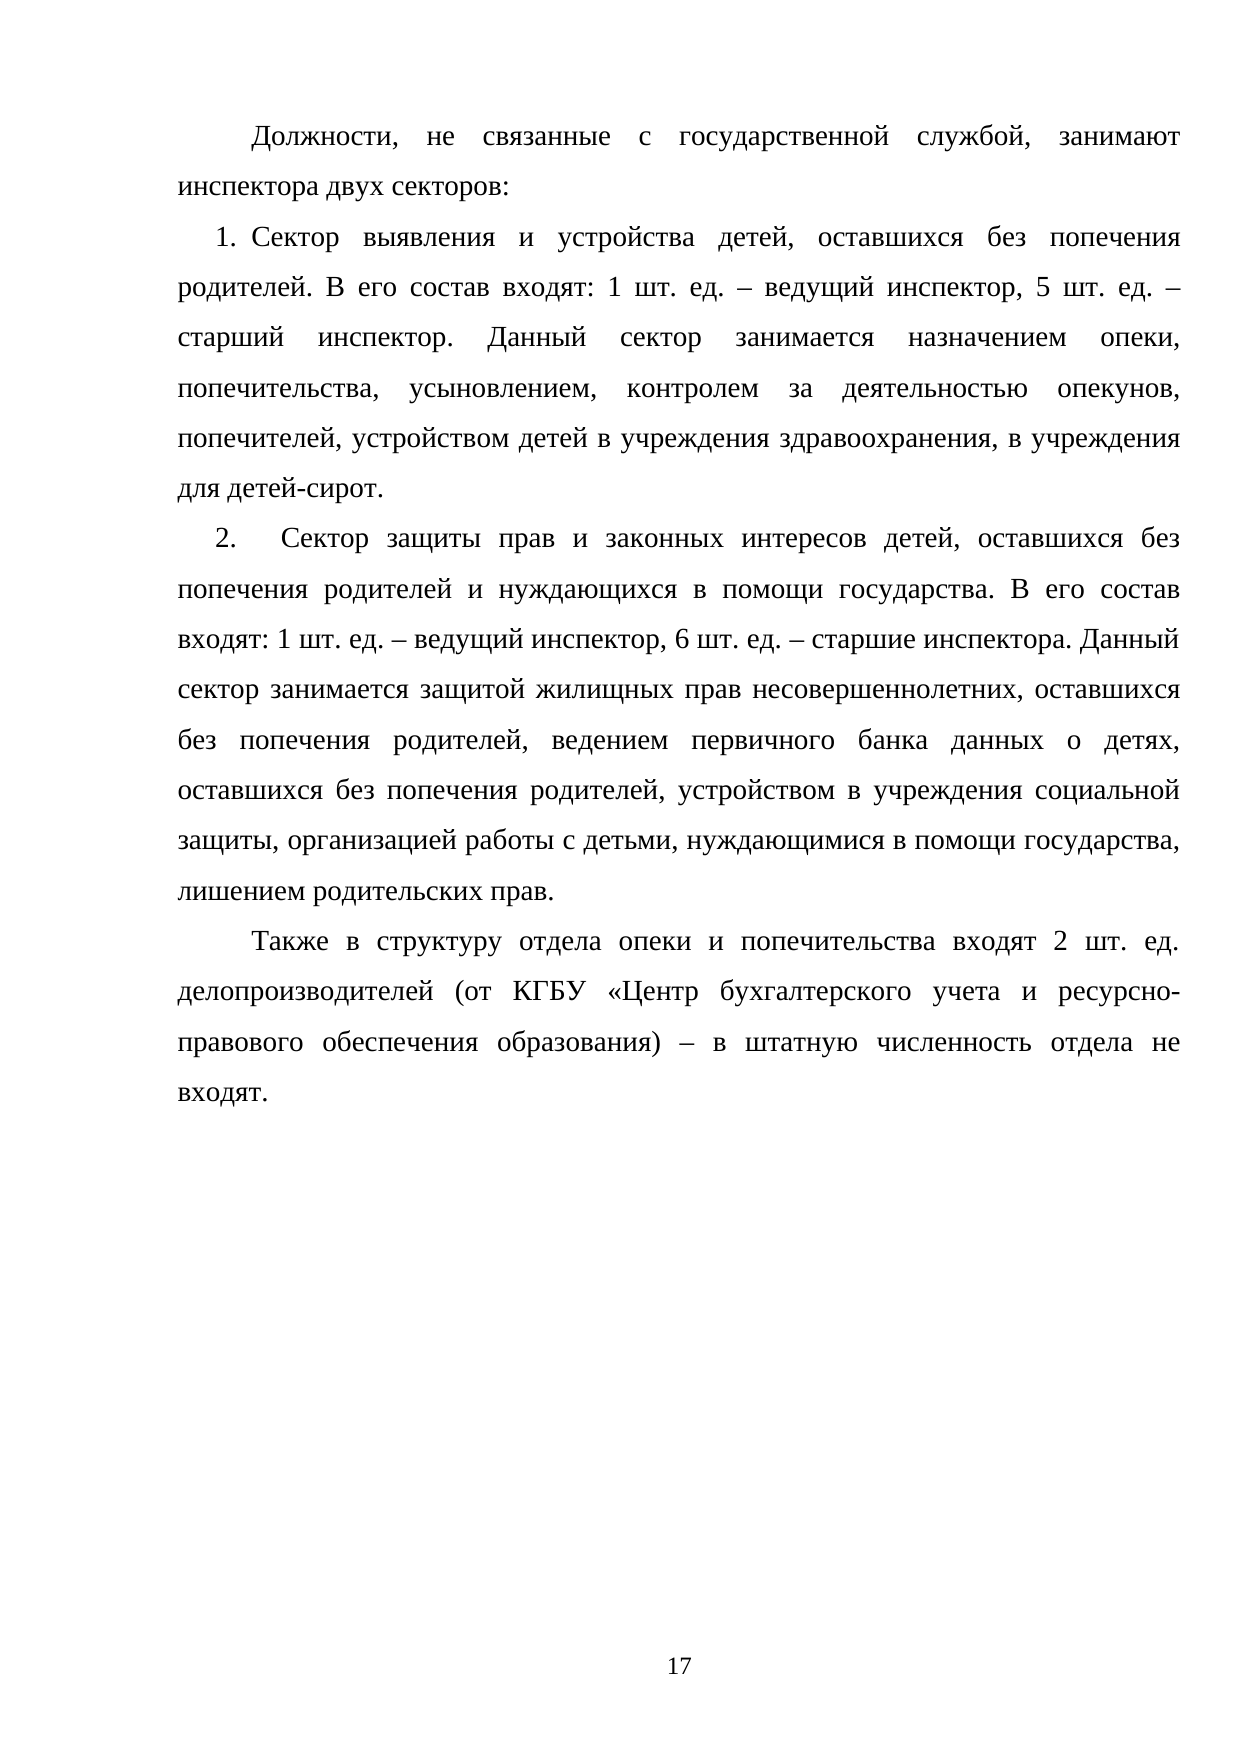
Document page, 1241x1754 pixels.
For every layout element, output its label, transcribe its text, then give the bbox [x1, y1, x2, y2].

list Сектор выявления и устройства детей, оставшихся без попечения родителей. В его состав входят: 1 шт. ед. – ведущий инспектор, 5 шт. ед. – старший инспектор. Данный сектор занимается назначением опеки, попечительства, усыновлением, контролем за деятельностью опекунов, попечителей, устройством детей в учреждения здравоохранения, в учреждения для детей-сирот. [177, 219, 1181, 504]
text Также в структуру отдела опеки и попечительства входят 2 шт. ед. делопроизводителей (от КГБУ «Центр бухгалтерского учета и ресурсно-правового обеспечения образования) – в штатную численность отдела не входят. [177, 923, 1181, 1108]
text Должности, не связанные с государственной службой, занимают инспектора двух секторов: [177, 118, 1181, 202]
list Сектор защиты прав и законных интересов детей, оставшихся без попечения родителей и нуждающихся в помощи государства. В его состав входят: 1 шт. ед. – ведущий инспектор, 6 шт. ед. – старшие инспектора. Данный сектор занимается защитой жилищных прав несовершеннолетних, оставшихся без попечения родителей, ведением первичного банка данных о детях, оставшихся без попечения родителей, устройством в учреждения социальной защиты, организацией работы с детьми, нуждающимися в помощи государства, лишением родительских прав. [177, 521, 1181, 906]
